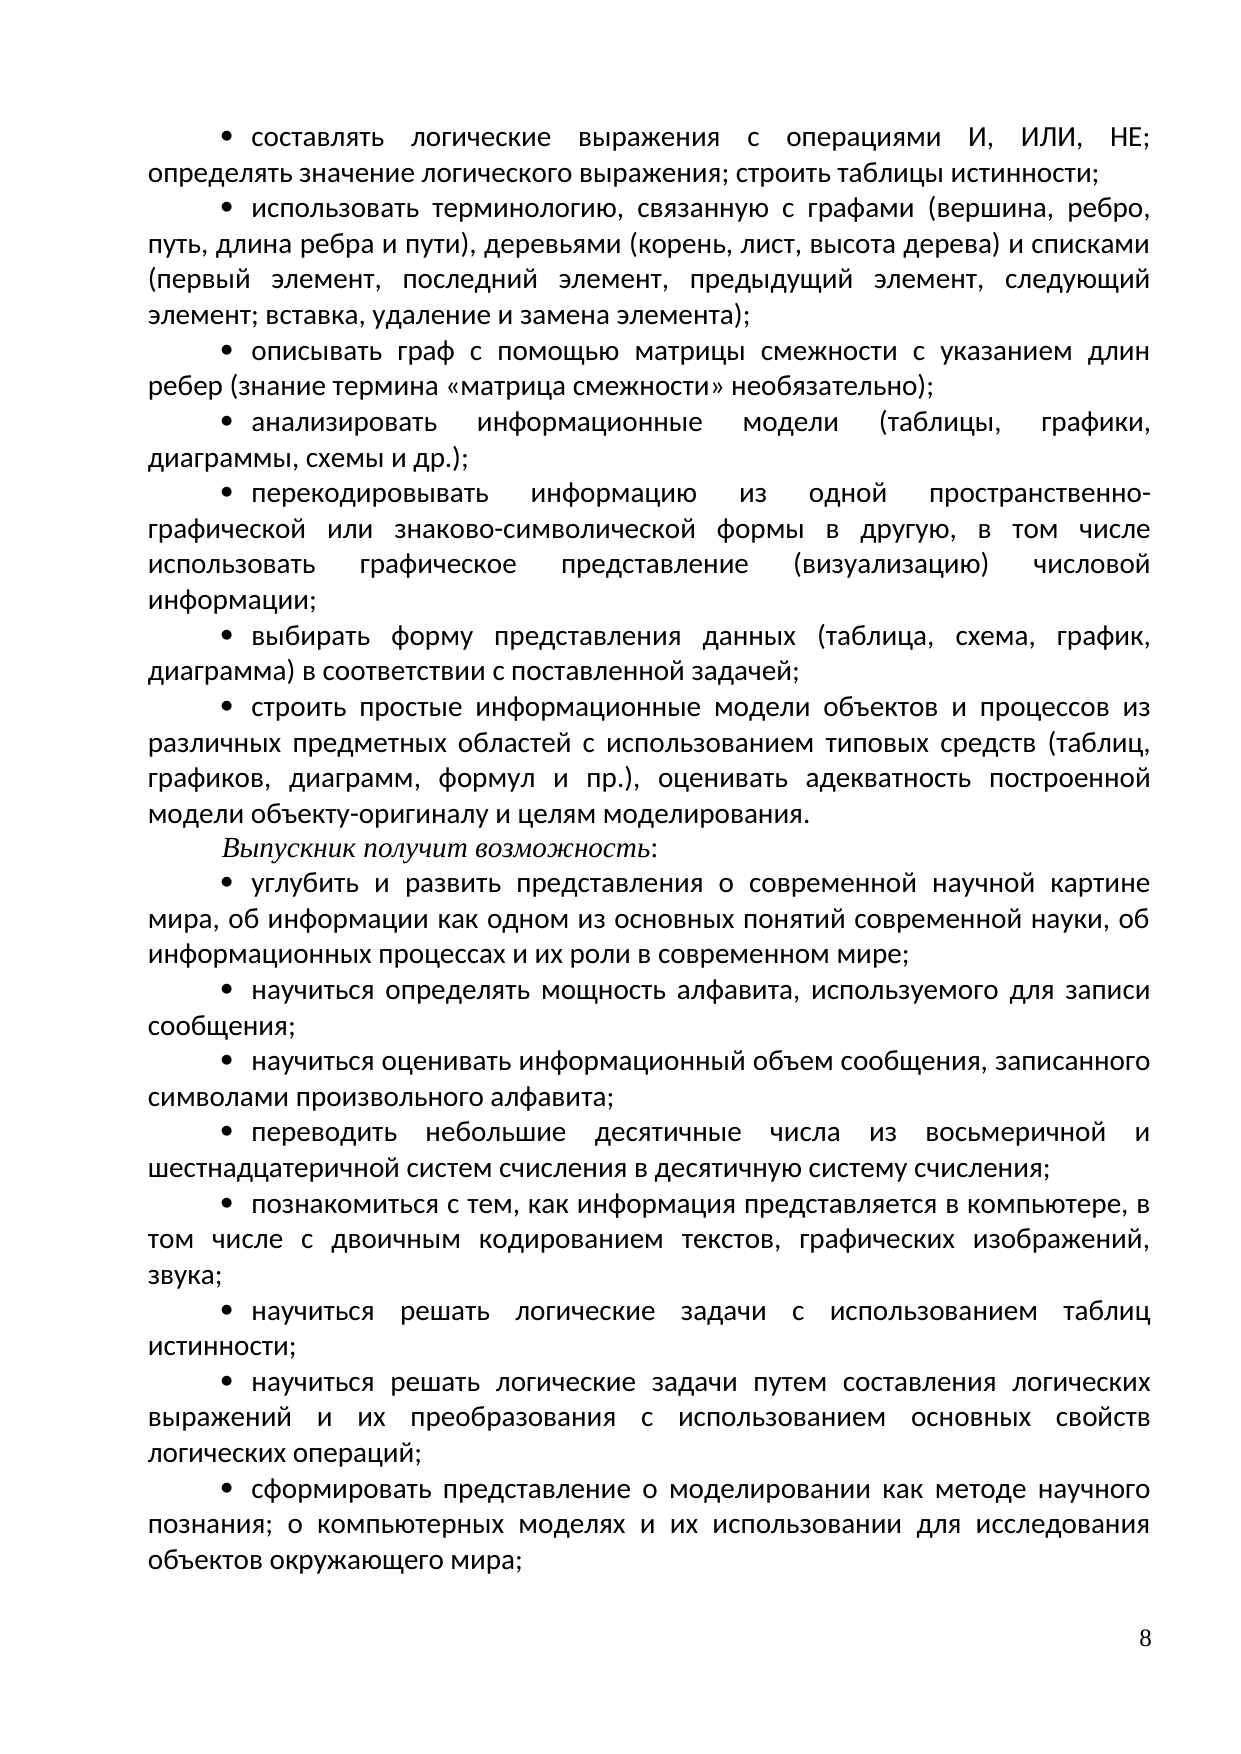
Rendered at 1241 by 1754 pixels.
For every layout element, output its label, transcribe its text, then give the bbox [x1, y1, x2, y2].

list использовать терминологию, связанную с графами (вершина, ребро, путь, длина ребра и пути), деревьями (корень, лист, высота дерева) и списками (первый элемент, последний элемент, предыдущий элемент, следующий элемент; вставка, удаление и замена элемента); [148, 189, 1152, 332]
list строить простые информационные модели объектов и процессов из различных предметных областей с использованием типовых средств (таблиц, графиков, диаграмм, формул и пр.), оценивать адекватность построенной модели объекту-оригиналу и целям моделирования. [148, 688, 1152, 831]
list научиться оценивать информационный объем сообщения, записанного символами произвольного алфавита; [148, 1042, 1152, 1113]
list перекодировывать информацию из одной пространственно-графической или знаково-символической формы в другую, в том числе использовать графическое представление (визуализацию) числовой информации; [148, 474, 1152, 617]
list познакомиться с тем, как информация представляется в компьютере, в том числе с двоичным кодированием текстов, графических изображений, звука; [148, 1185, 1152, 1292]
list анализировать информационные модели (таблицы, графики, диаграммы, схемы и др.); [148, 403, 1152, 474]
list научиться решать логические задачи с использованием таблиц истинности; [148, 1292, 1152, 1363]
list переводить небольшие десятичные числа из восьмеричной и шестнадцатеричной систем счисления в десятичную систему счисления; [148, 1113, 1152, 1185]
list выбирать форму представления данных (таблица, схема, график, диаграмма) в соответствии с поставленной задачей; [148, 617, 1152, 688]
list сформировать представление о моделировании как методе научного познания; о компьютерных моделях и их использовании для исследования объектов окружающего мира; [148, 1470, 1152, 1577]
list научиться определять мощность алфавита, используемого для записи сообщения; [148, 971, 1152, 1042]
list описывать граф с помощью матрицы смежности с указанием длин ребер (знание термина «матрица смежности» необязательно); [148, 332, 1152, 403]
list составлять логические выражения с операциями И, ИЛИ, НЕ; определять значение логического выражения; строить таблицы истинности; [148, 118, 1152, 189]
text Выпускник получит возможность: [148, 831, 1152, 864]
list научиться решать логические задачи путем составления логических выражений и их преобразования с использованием основных свойств логических операций; [148, 1363, 1152, 1470]
list углубить и развить представления о современной научной картине мира, об информации как одном из основных понятий современной науки, об информационных процессах и их роли в современном мире; [148, 864, 1152, 971]
